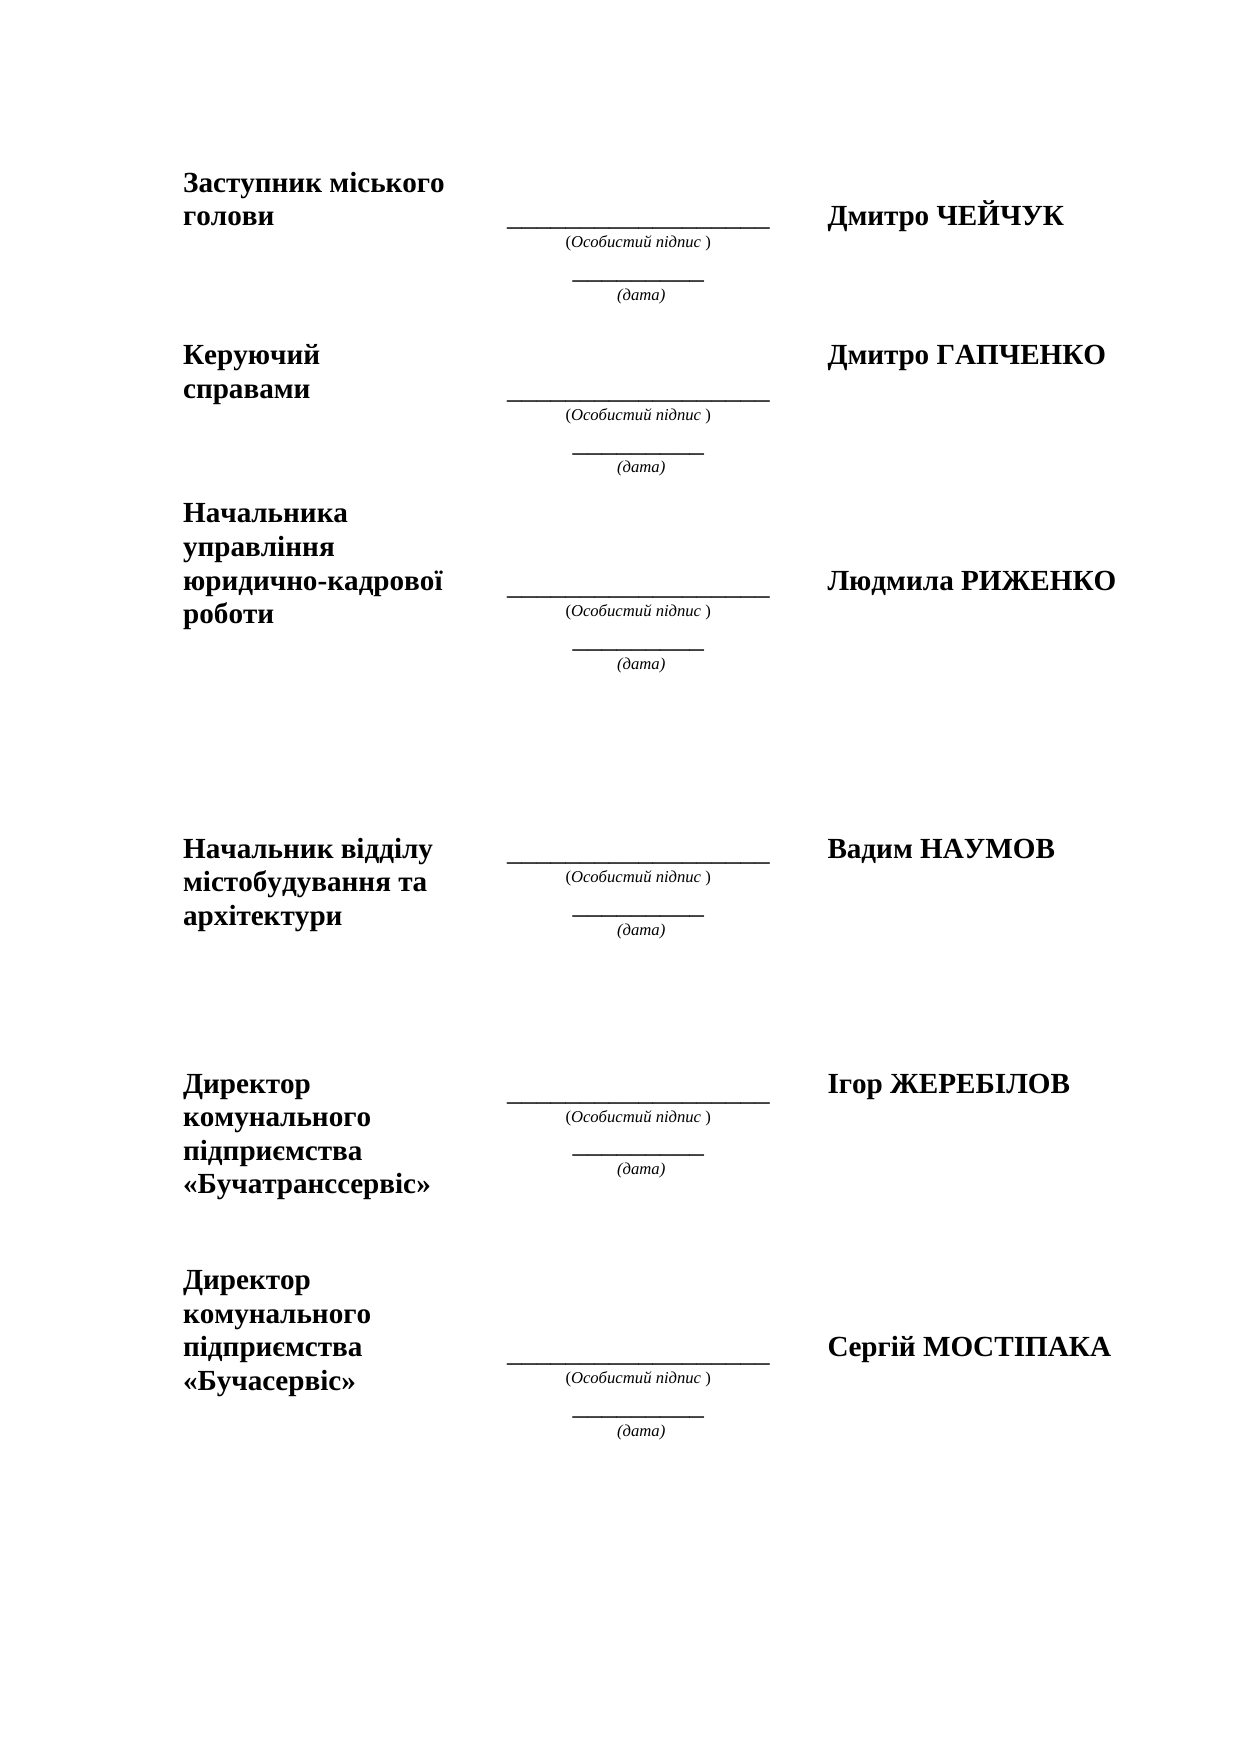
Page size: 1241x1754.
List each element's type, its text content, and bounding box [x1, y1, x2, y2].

table_header Дмитро ЧЕЙЧУК [816, 165, 1172, 337]
table_header Сергій МОСТІПАКА [816, 1262, 1172, 1531]
table_cell Керуючий справами [172, 338, 460, 496]
table_cell __________________ (Особистий підпис ) _________ (дата) __________________ (Особистий підпис ) _________ (дата) [460, 764, 816, 1200]
table_header __________________ (Особистий підпис ) _________ (дата) [460, 165, 816, 337]
table_cell __________________ (Особистий підпис ) _________ (дата) [460, 338, 816, 496]
table_cell __________________ (Особистий підпис ) _________ (дата) [460, 496, 816, 764]
table_cell Начальника управління юридично-кадрової роботи [172, 496, 460, 764]
table_cell Начальник відділу містобудування та архітектури Директор комунального підприємства «Бучатранссервіс» [172, 764, 460, 1200]
table_header Директор комунального підприємства «Бучасервіс» [172, 1262, 460, 1531]
table_header Заступник міського голови [172, 165, 460, 337]
table_cell Дмитро ГАПЧЕНКО [816, 338, 1172, 496]
table_header __________________ (Особистий підпис ) _________ (дата) [460, 1262, 816, 1531]
table_cell Людмила РИЖЕНКО [816, 496, 1172, 764]
table_cell Вадим НАУМОВ Ігор ЖЕРЕБІЛОВ [816, 764, 1172, 1200]
